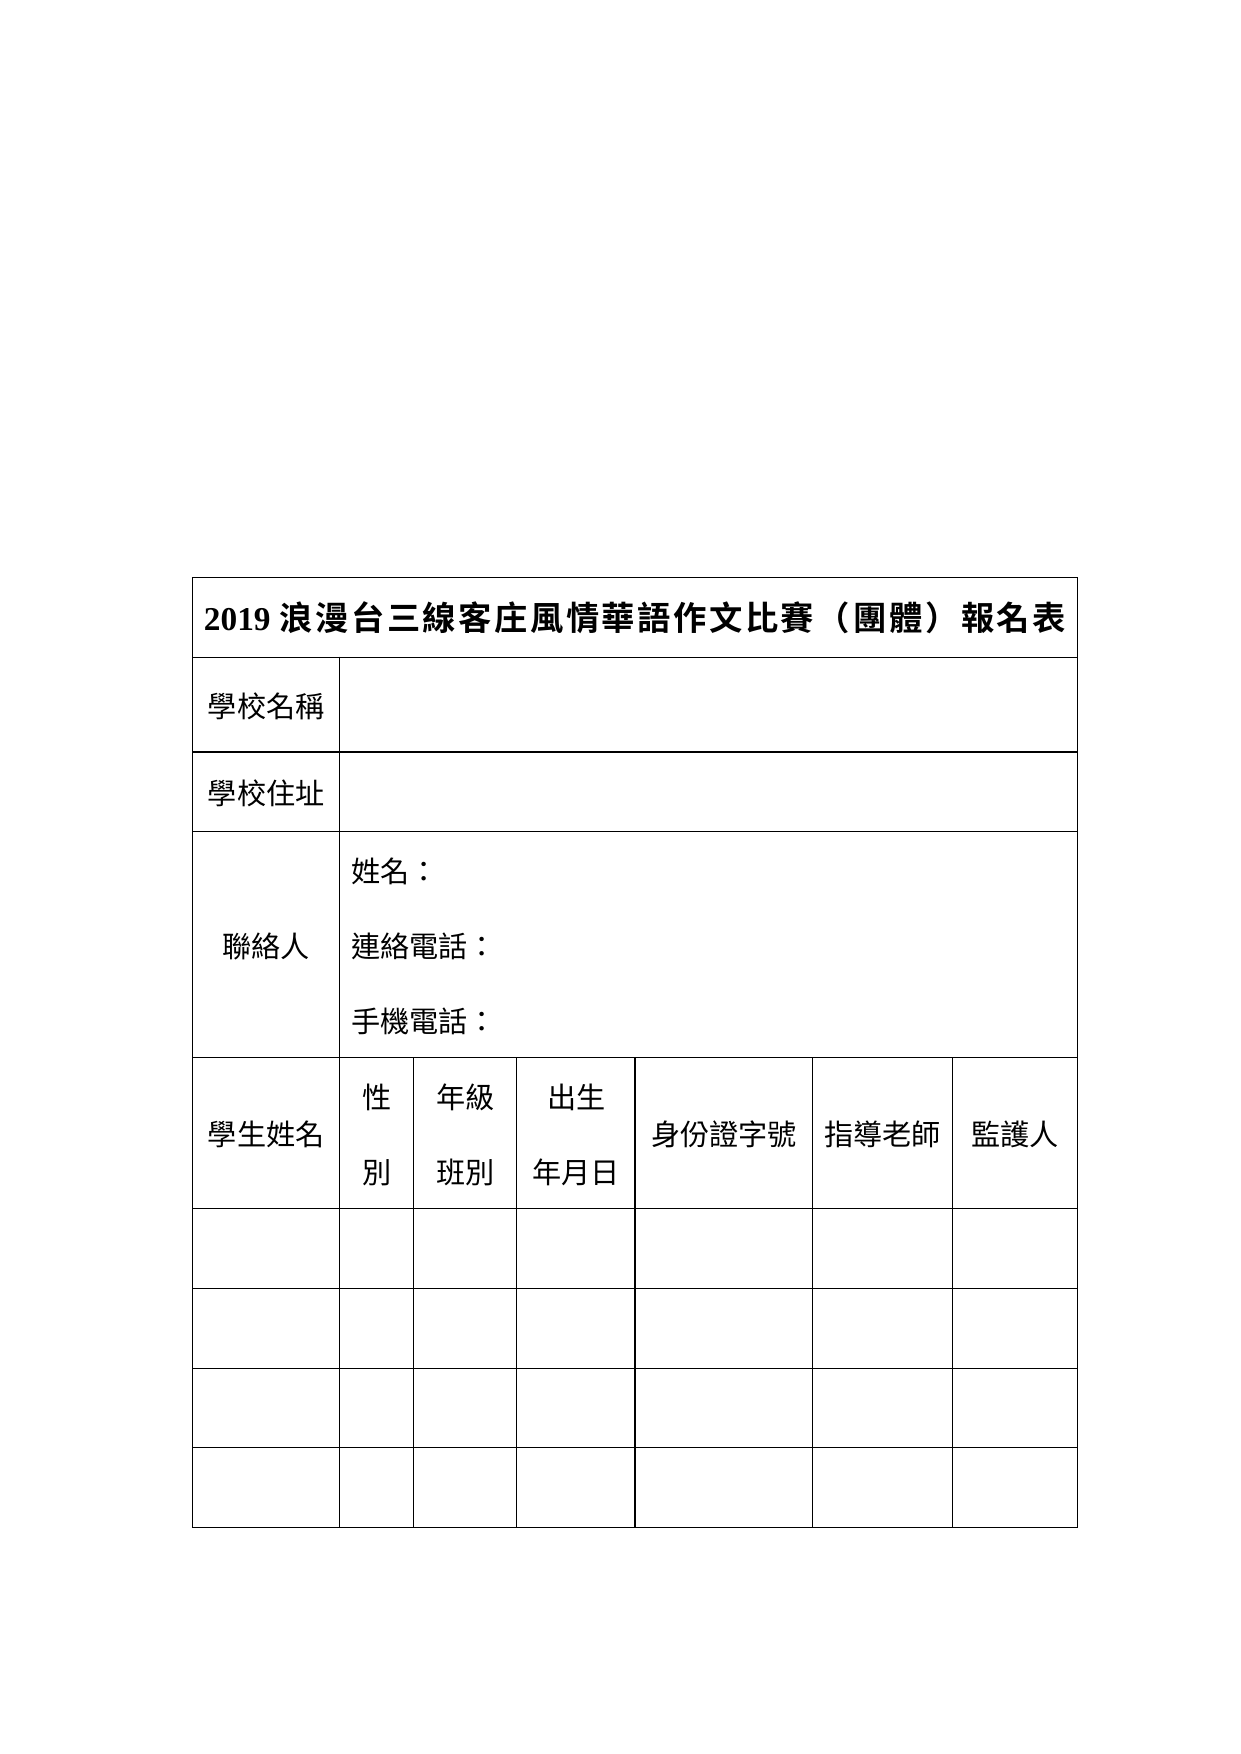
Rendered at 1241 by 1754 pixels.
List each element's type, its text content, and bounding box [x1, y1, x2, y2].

table_cell 年級 班別 [414, 1058, 516, 1208]
table_cell 出生 年月日 [517, 1058, 634, 1208]
table_cell [340, 753, 1077, 831]
table_cell [340, 1289, 413, 1367]
table_cell [517, 1448, 634, 1527]
table_cell 學校名稱 [193, 658, 339, 751]
table_cell [813, 1369, 952, 1447]
table_cell [414, 1369, 516, 1447]
table_cell [193, 1289, 339, 1367]
table_cell [813, 1289, 952, 1367]
table_cell [517, 1369, 634, 1447]
table_cell 監護人 [953, 1058, 1077, 1208]
table_cell [813, 1448, 952, 1527]
table_cell 學生姓名 [193, 1058, 339, 1208]
table_cell 性別 [340, 1058, 413, 1208]
table_cell [193, 1369, 339, 1447]
table_cell [414, 1289, 516, 1367]
table_cell [340, 1369, 413, 1447]
table_cell [636, 1369, 812, 1447]
table_cell [517, 1209, 634, 1288]
table_cell [414, 1448, 516, 1527]
table_cell [953, 1289, 1077, 1367]
table_cell 姓名： 連絡電話： 手機電話： [340, 832, 1077, 1057]
table_cell [414, 1209, 516, 1288]
table_cell 身份證字號 [636, 1058, 812, 1208]
table_cell 聯絡人 [193, 832, 339, 1057]
table_header 2019浪漫台三線客庄風情華語作文比賽（團體）報名表 [193, 578, 1077, 657]
table_cell [953, 1209, 1077, 1288]
table_cell [517, 1289, 634, 1367]
table_cell [953, 1448, 1077, 1527]
table_cell [193, 1448, 339, 1527]
table_cell [193, 1209, 339, 1288]
table_cell [340, 658, 1077, 751]
table_cell [636, 1289, 812, 1367]
table_cell [953, 1369, 1077, 1447]
table_cell [813, 1209, 952, 1288]
table_cell [340, 1448, 413, 1527]
table_cell [340, 1209, 413, 1288]
table_cell [636, 1209, 812, 1288]
table_cell 指導老師 [813, 1058, 952, 1208]
table_cell [636, 1448, 812, 1527]
table_cell 學校住址 [193, 753, 339, 831]
